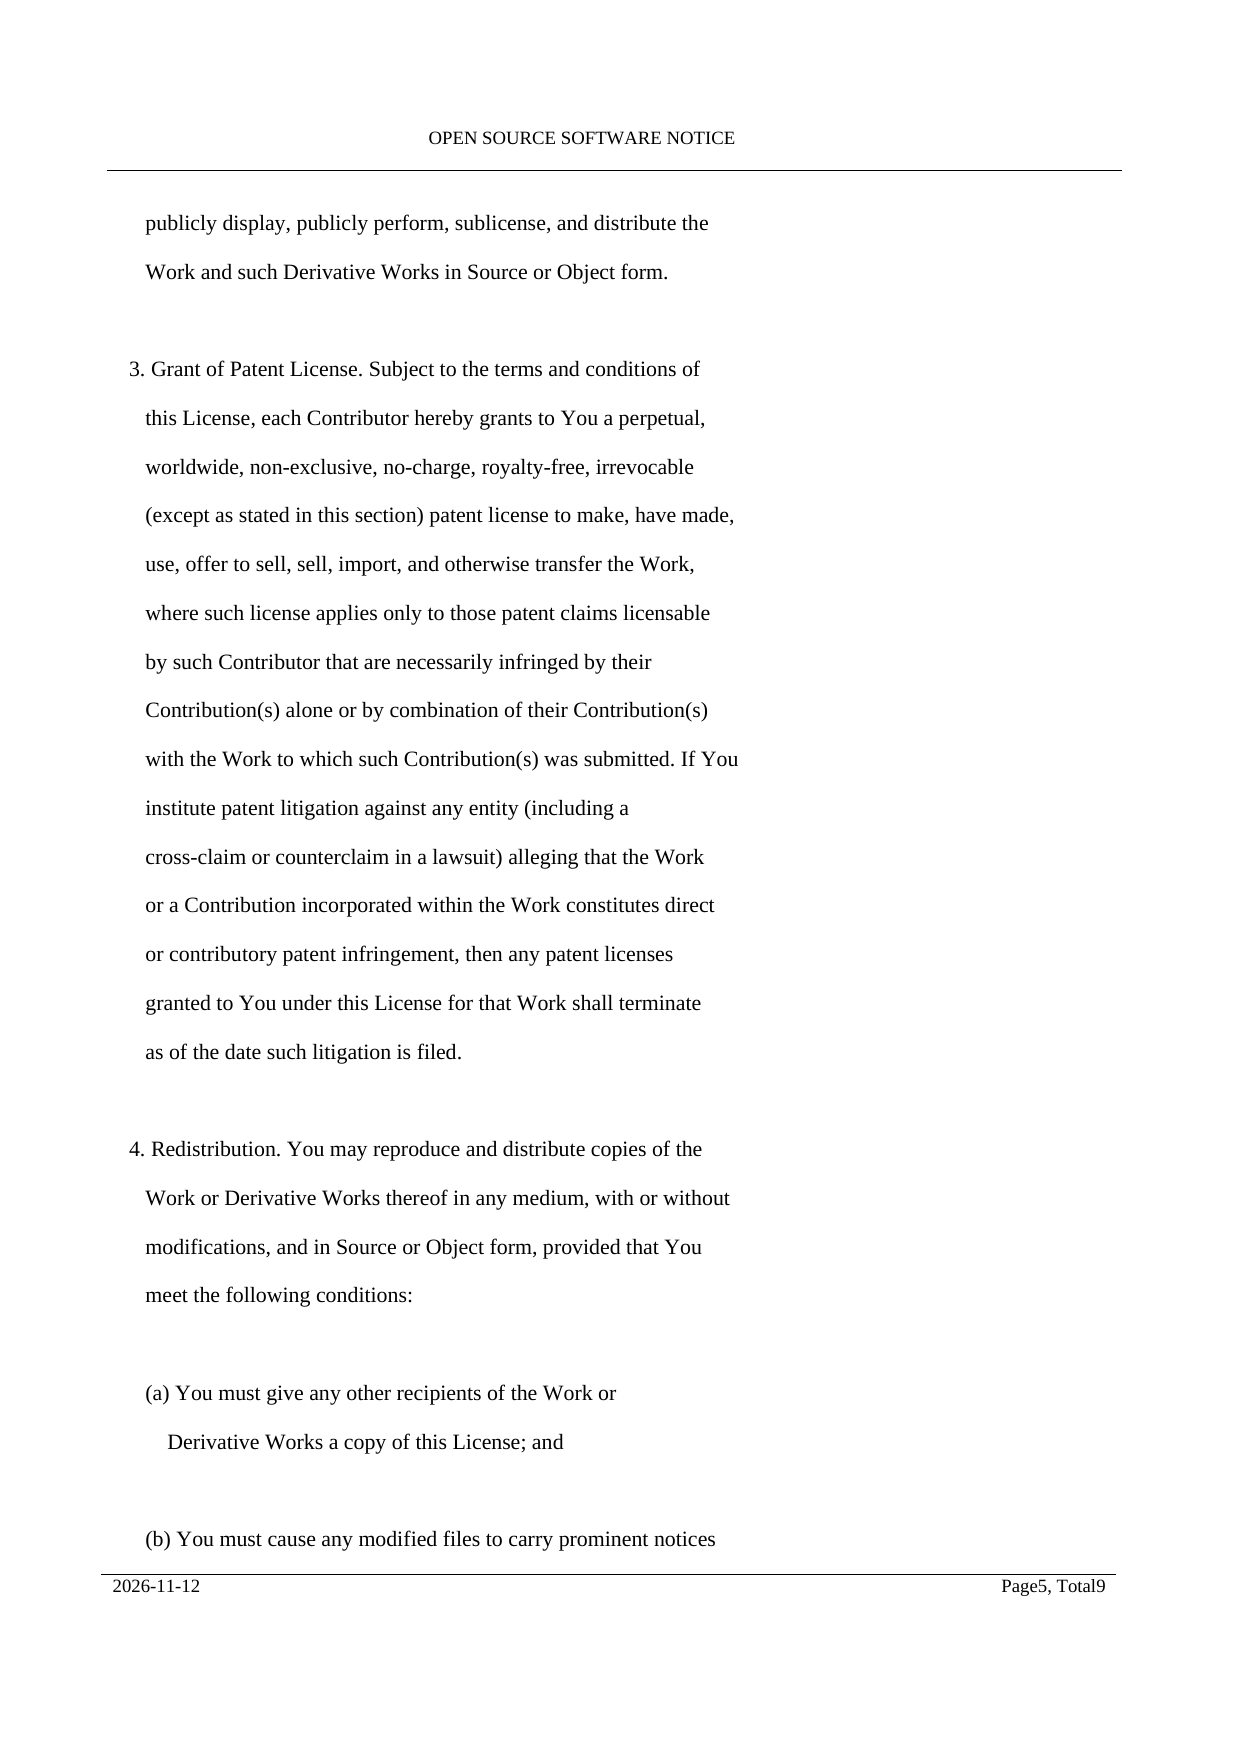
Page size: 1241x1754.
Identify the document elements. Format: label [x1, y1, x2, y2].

text [112, 206, 1128, 1555]
